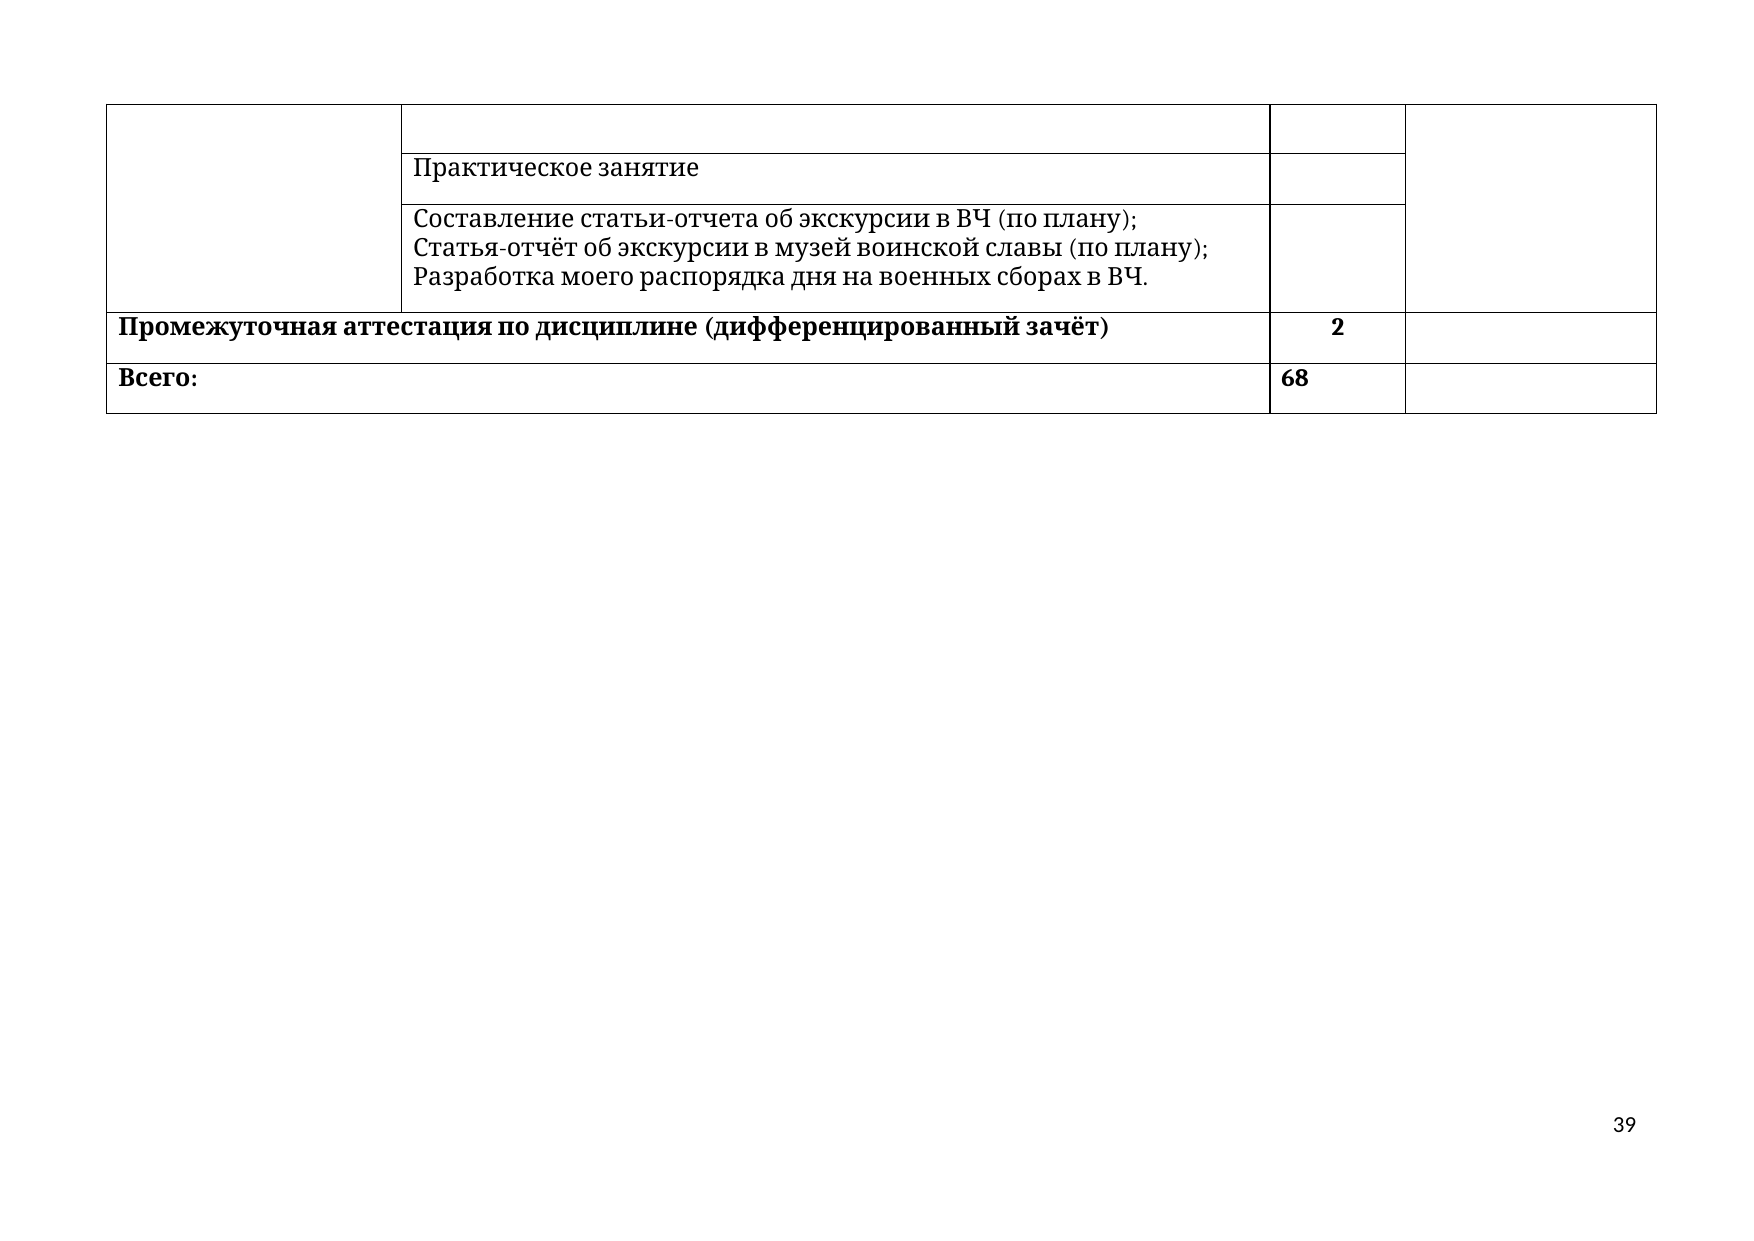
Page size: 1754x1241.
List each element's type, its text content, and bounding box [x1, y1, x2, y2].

table_cell [1271, 205, 1405, 312]
table_cell Составление статьи-отчета об экскурсии в ВЧ (по плану); Статья-отчёт об экскурсии в музей воинской славы (по плану); Разработка моего распорядка дня на военных сборах в ВЧ. [402, 205, 1269, 312]
table_cell 2 [1271, 313, 1405, 363]
table_cell 2 [1271, 105, 1405, 153]
table_cell 68 [1271, 364, 1405, 413]
table_cell [1406, 313, 1656, 363]
table_cell Промежуточная аттестация по дисциплине (дифференцированный зачёт) [107, 313, 1269, 363]
table_cell Всего: [107, 364, 1269, 413]
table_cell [402, 105, 1269, 153]
table_cell [1406, 364, 1656, 413]
table_cell Практическое занятие [402, 154, 1269, 204]
table_cell [1271, 154, 1405, 204]
